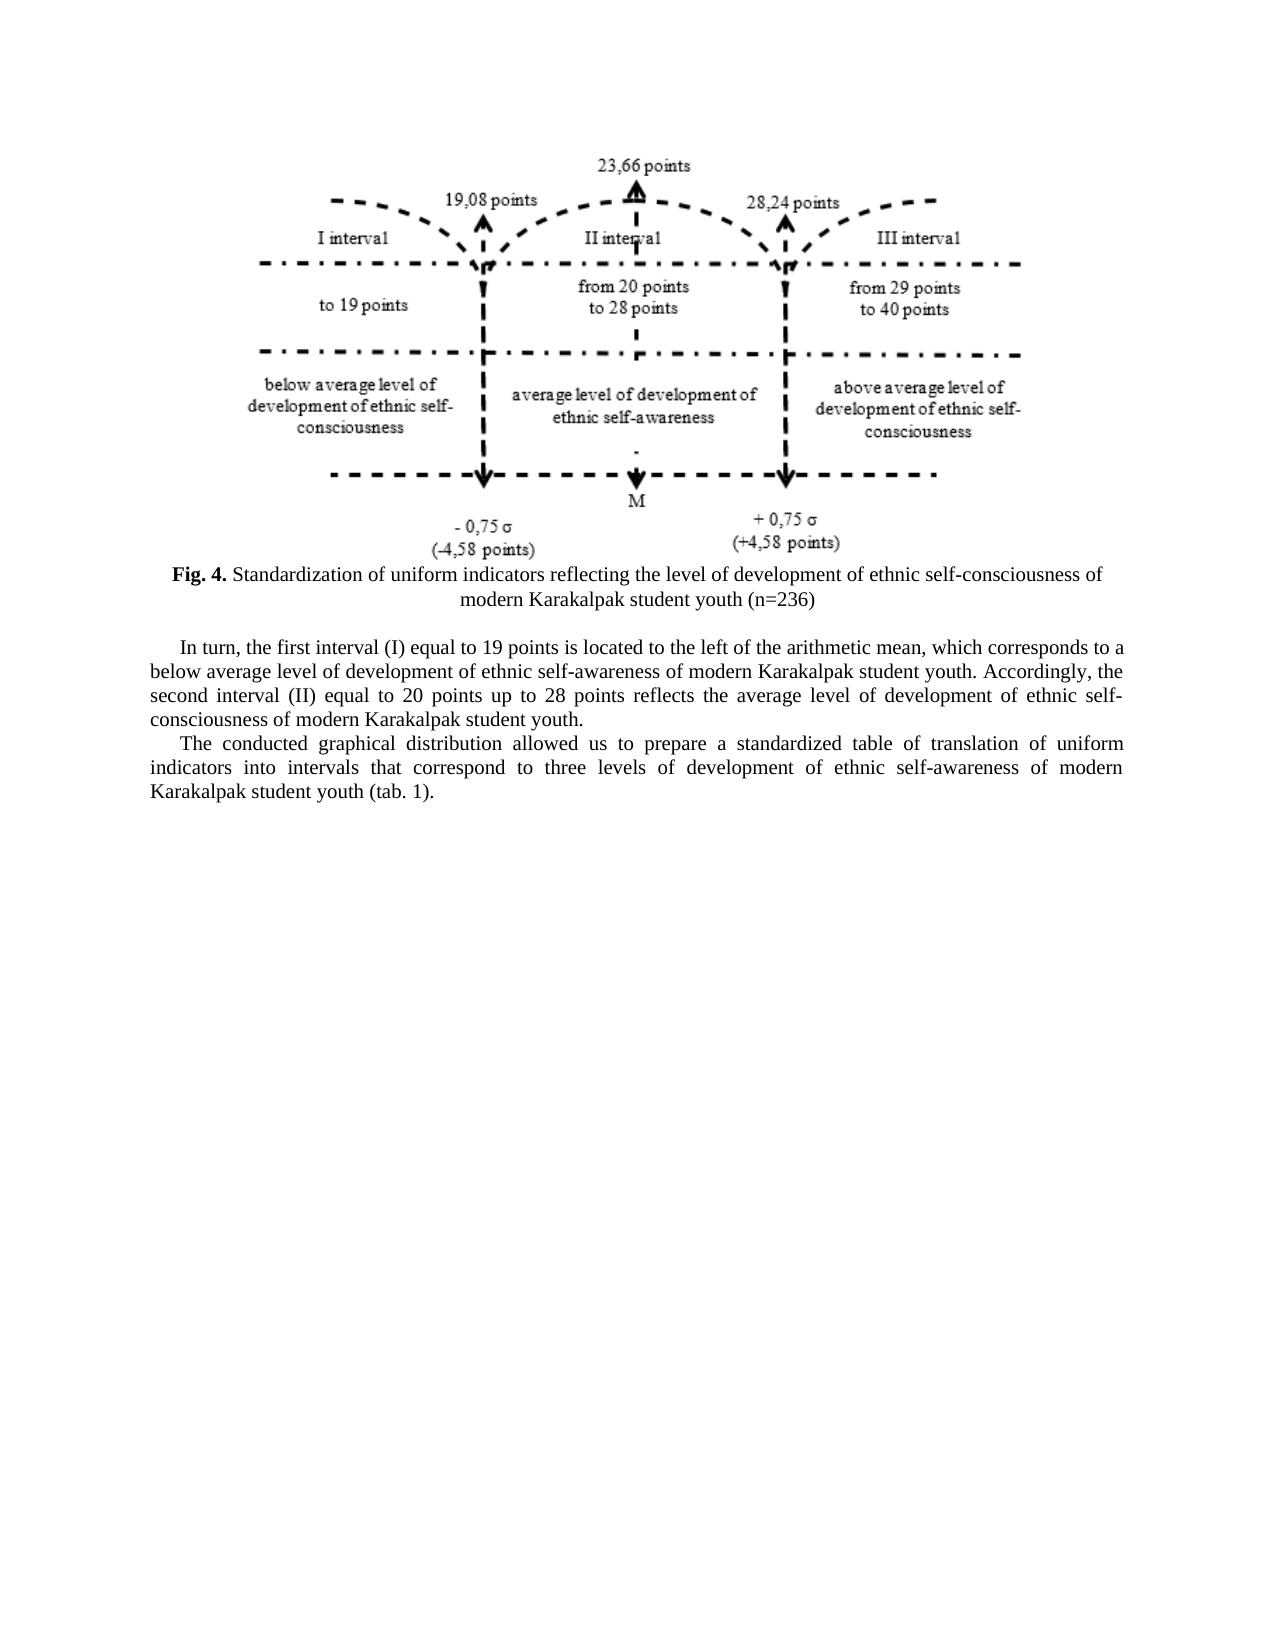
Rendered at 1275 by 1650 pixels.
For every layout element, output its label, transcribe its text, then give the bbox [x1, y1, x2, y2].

picture [243, 150, 1032, 563]
text The conducted graphical distribution allowed us to prepare a standardized table of translation of uniform indicators into intervals that correspond to three levels of development of ethnic self-awareness of modern Karakalpak student youth (tab. 1). [150, 731, 1125, 803]
text Fig. 4. Standardization of uniform indicators reflecting the level of development of ethnic self-consciousness of modern Karakalpak student youth (n=236) [150, 562, 1125, 611]
text In turn, the first interval (I) equal to 19 points is located to the left of the arithmetic mean, which corresponds to a below average level of development of ethnic self-awareness of modern Karakalpak student youth. Accordingly, the second interval (II) equal to 20 points up to 28 points reflects the average level of development of ethnic self-consciousness of modern Karakalpak student youth. [150, 634, 1125, 731]
